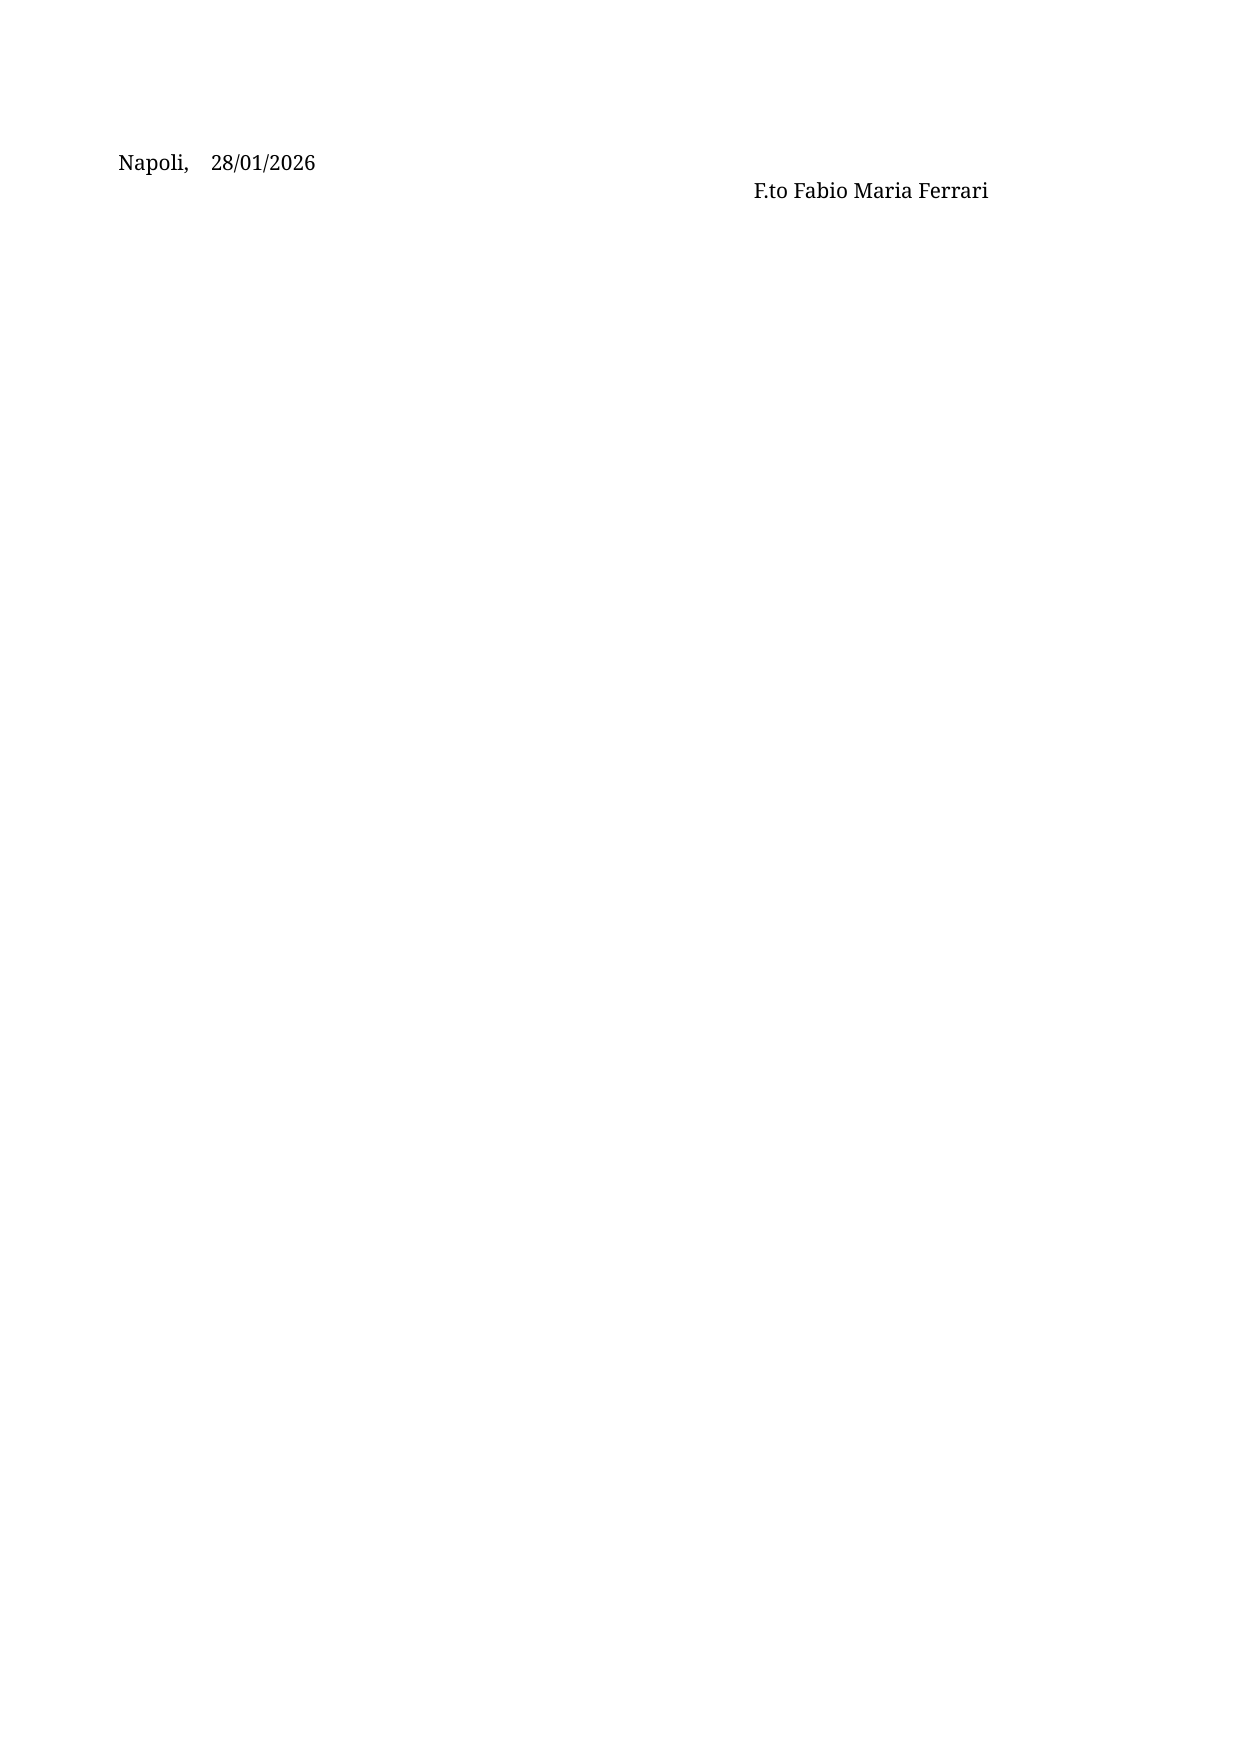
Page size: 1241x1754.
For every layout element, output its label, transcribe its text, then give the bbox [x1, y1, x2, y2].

table_header Napoli, 28/01/2026 [107, 148, 616, 204]
table_header F.to Fabio Maria Ferrari [616, 148, 1125, 204]
